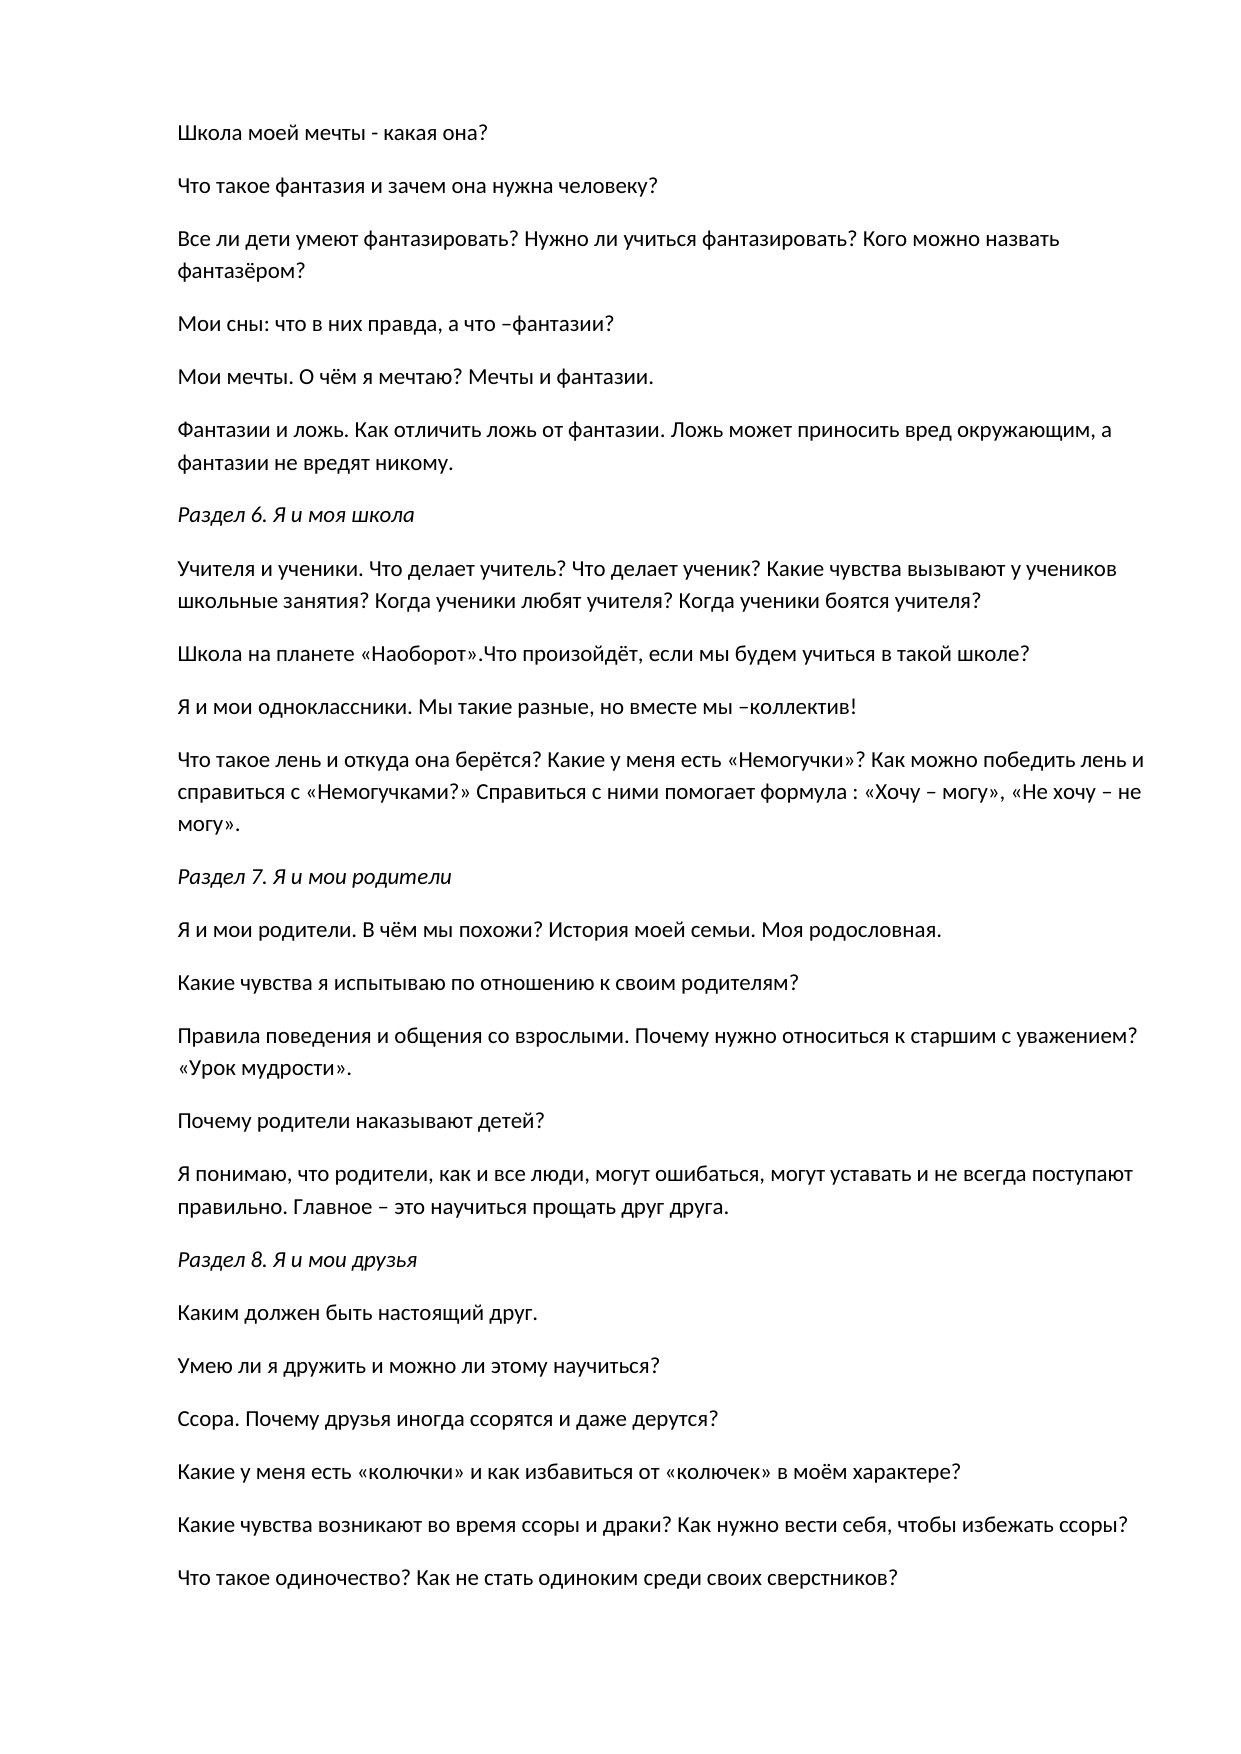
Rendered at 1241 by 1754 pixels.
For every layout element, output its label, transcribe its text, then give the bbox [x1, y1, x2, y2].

text Что такое одиночество? Как не стать одиноким среди своих сверстников? [177, 1563, 1152, 1591]
text Какие чувства я испытываю по отношению к своим родителям? [177, 968, 1152, 996]
text Учителя и ученики. Что делает учитель? Что делает ученик? Какие чувства вызывают у учеников школьные занятия? Когда ученики любят учителя? Когда ученики боятся учителя? [177, 554, 1152, 614]
text Какие чувства возникают во время ссоры и драки? Как нужно вести себя, чтобы избежать ссоры? [177, 1510, 1152, 1538]
text Ссора. Почему друзья иногда ссорятся и даже дерутся? [177, 1404, 1152, 1432]
text Школа на планете «Наоборот».Что произойдёт, если мы будем учиться в такой школе? [177, 639, 1152, 667]
text Почему родители наказывают детей? [177, 1107, 1152, 1134]
text Каким должен быть настоящий друг. [177, 1298, 1152, 1326]
text Какие у меня есть «колючки» и как избавиться от «колючек» в моём характере? [177, 1457, 1152, 1485]
text Я понимаю, что родители, как и все люди, могут ошибаться, могут уставать и не всегда поступают правильно. Главное – это научиться прощать друг друга. [177, 1159, 1152, 1220]
text Раздел 7. Я и мои родители [177, 862, 1152, 890]
text Фантазии и ложь. Как отличить ложь от фантазии. Ложь может приносить вред окружающим, а фантазии не вредят никому. [177, 415, 1152, 476]
text Я и мои родители. В чём мы похожи? История моей семьи. Моя родословная. [177, 915, 1152, 943]
text Школа моей мечты - какая она? [177, 118, 1152, 146]
text Что такое фантазия и зачем она нужна человеку? [177, 171, 1152, 199]
text Правила поведения и общения со взрослыми. Почему нужно относиться к старшим с уважением? «Урок мудрости». [177, 1021, 1152, 1082]
text Мои мечты. О чём я мечтаю? Мечты и фантазии. [177, 362, 1152, 390]
text Все ли дети умеют фантазировать? Нужно ли учиться фантазировать? Кого можно назвать фантазёром? [177, 224, 1152, 284]
text Умею ли я дружить и можно ли этому научиться? [177, 1351, 1152, 1379]
text Мои сны: что в них правда, а что –фантазии? [177, 309, 1152, 337]
text Я и мои одноклассники. Мы такие разные, но вместе мы –коллектив! [177, 692, 1152, 720]
text Раздел 8. Я и мои друзья [177, 1245, 1152, 1273]
text Что такое лень и откуда она берётся? Какие у меня есть «Немогучки»? Как можно победить лень и справиться с «Немогучками?» Справиться с ними помогает формула : «Хочу – могу», «Не хочу – не могу». [177, 745, 1152, 837]
text Раздел 6. Я и моя школа [177, 501, 1152, 529]
